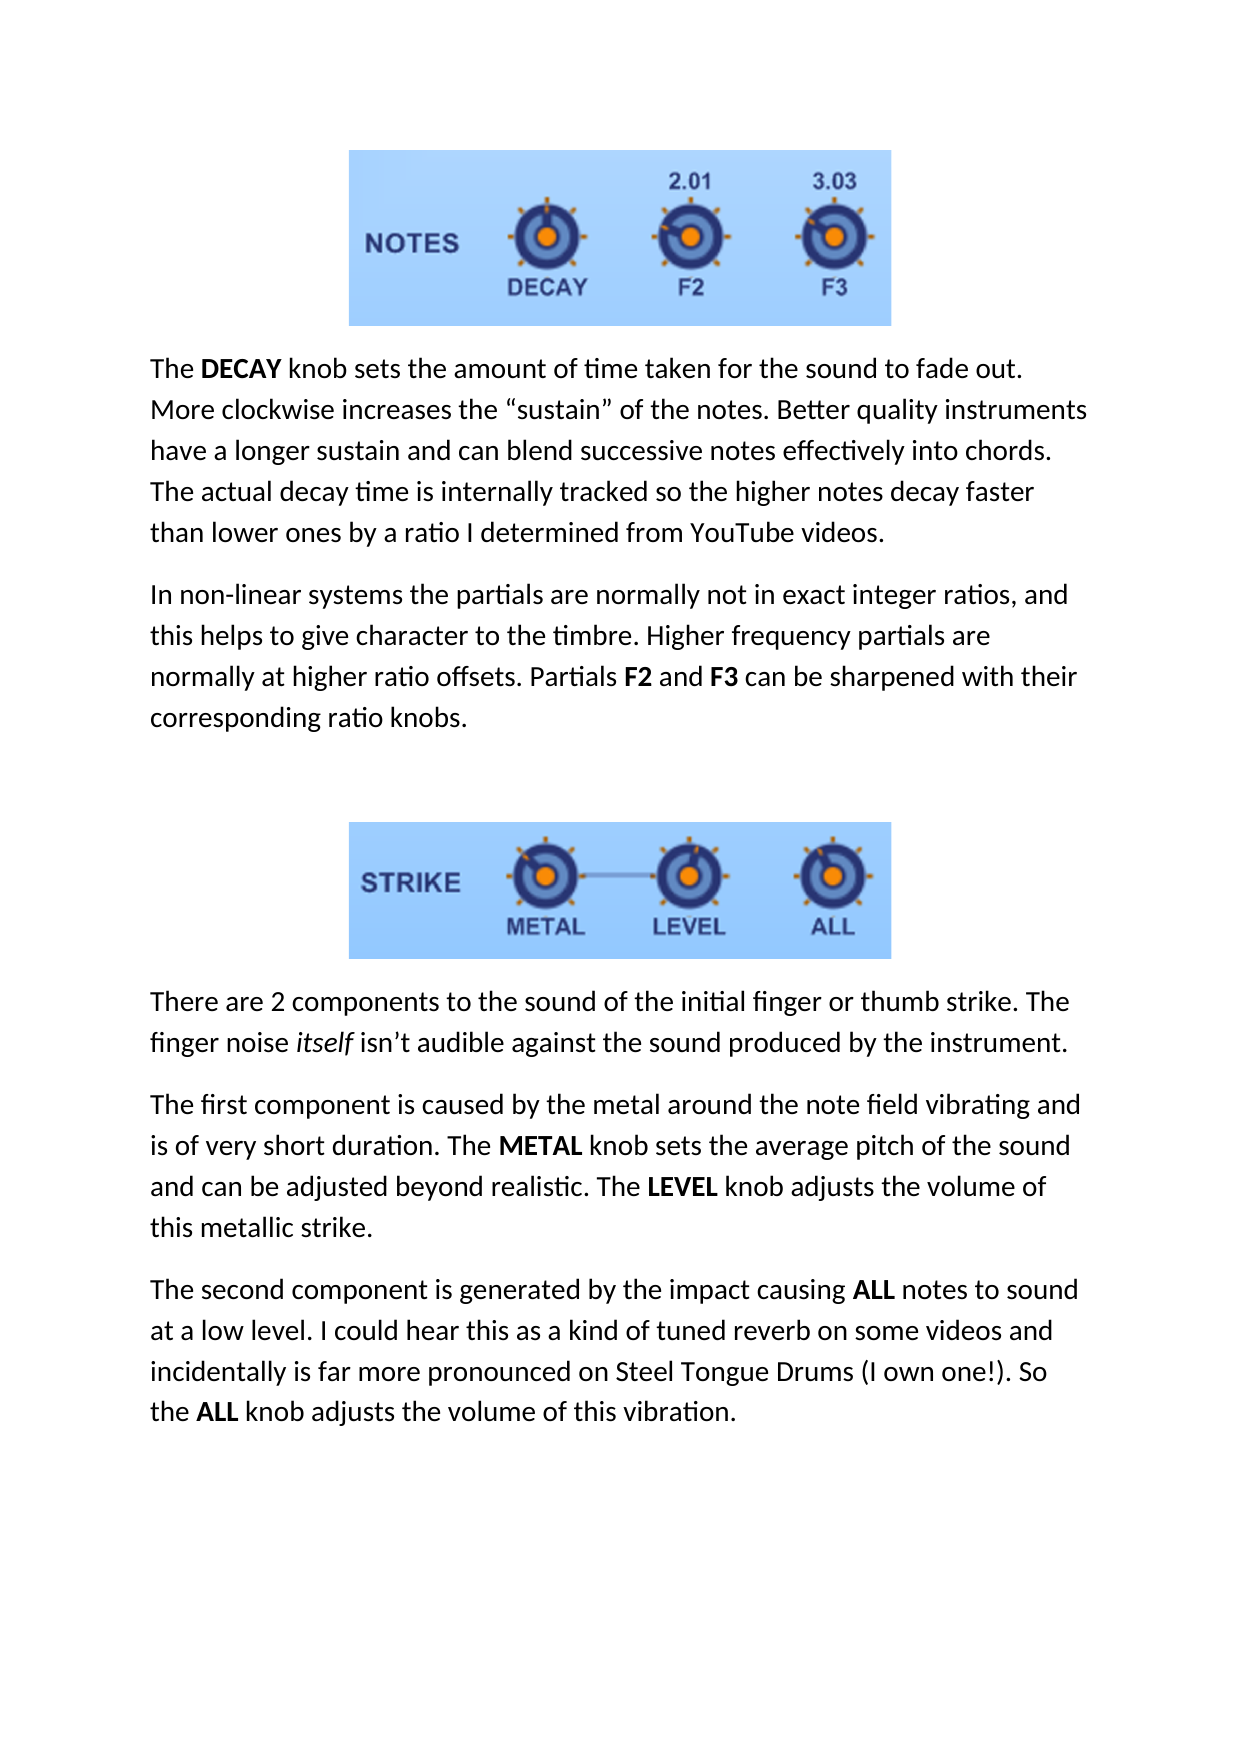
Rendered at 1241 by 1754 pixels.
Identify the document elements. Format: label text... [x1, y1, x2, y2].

text The first component is caused by the metal around the note field vibrating and is of very short duration. The METAL knob sets the average pitch of the sound and can be adjusted beyond realistic. The LEVEL knob adjusts the volume of this metallic strike. [150, 1086, 1090, 1244]
text In non-linear systems the partials are normally not in exact integer ratios, and this helps to give character to the timbre. Higher frequency partials are normally at higher ratio offsets. Partials F2 and F3 can be sharpened with their corresponding ratio knobs. [150, 576, 1090, 734]
picture [348, 822, 892, 959]
text There are 2 components to the sound of the initial finger or thumb strike. The finger noise itself isn’t audible against the sound produced by the instrument. [150, 983, 1090, 1060]
picture [348, 150, 892, 326]
text The DECAY knob sets the amount of time taken for the sound to fade out. More clockwise increases the “sustain” of the notes. Better quality instruments have a longer sustain and can blend successive notes effectively into chords. The actual decay time is internally tracked so the higher notes decay faster than lower ones by a ratio I determined from YouTube videos. [150, 351, 1090, 550]
text The second component is generated by the impact causing ALL notes to sound at a low level. I could hear this as a kind of tuned reverb on some videos and incidentally is far more pronounced on Steel Tongue Drums (I own one!). So the ALL knob adjusts the volume of this vibration. [150, 1271, 1090, 1429]
